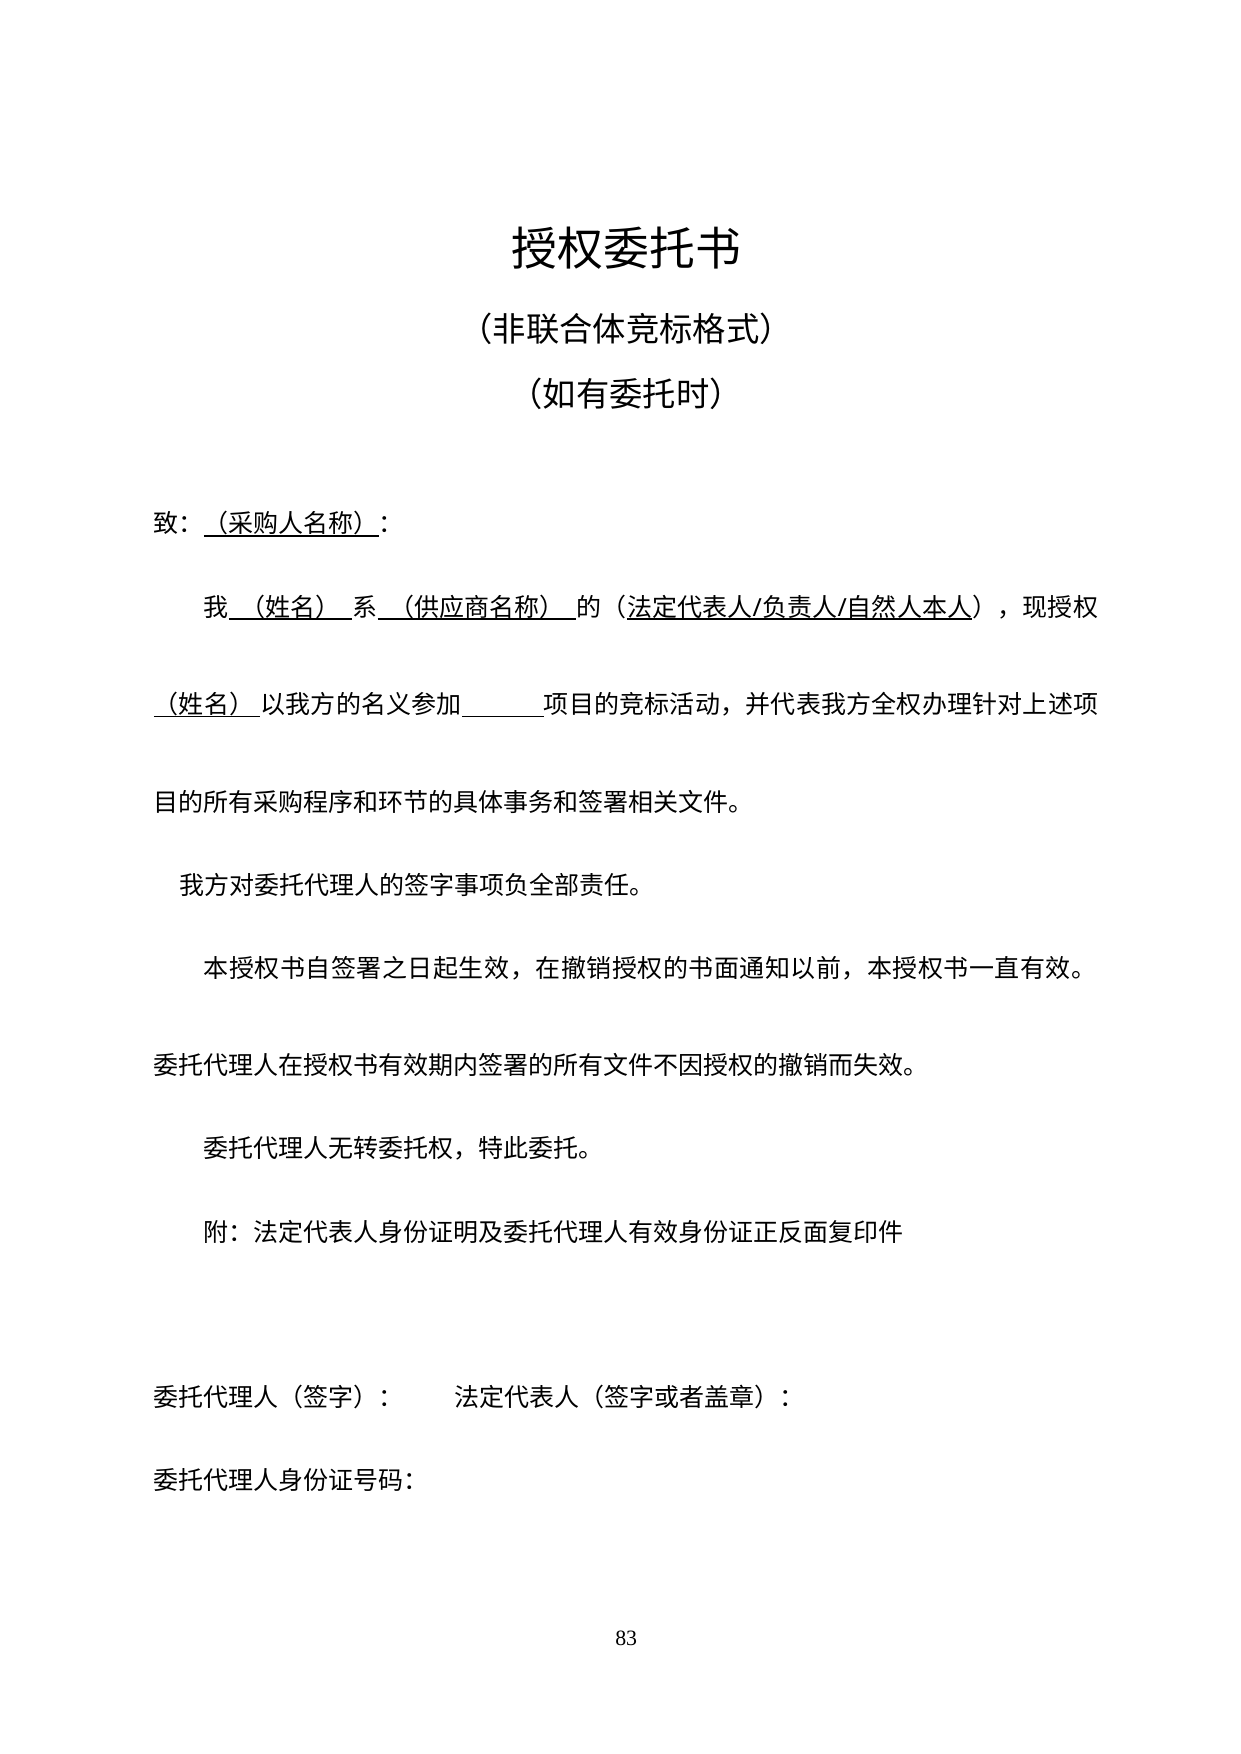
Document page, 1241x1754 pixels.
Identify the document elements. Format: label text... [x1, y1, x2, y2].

text 本授权书自签署之日起生效，在撤销授权的书面通知以前，本授权书一直有效。委托代理人在授权书有效期内签署的所有文件不因授权的撤销而失效。 [153, 934, 1098, 1096]
text 委托代理人（签字）： 法定代表人（签字或者盖章）： [153, 1363, 1098, 1428]
text （如有委托时） [153, 359, 1098, 424]
text （非联合体竞标格式） [153, 294, 1098, 359]
text 委托代理人身份证号码： [153, 1446, 1098, 1511]
text 致：（采购人名称）： [153, 489, 1098, 554]
text 附：法定代表人身份证明及委托代理人有效身份证正反面复印件 [153, 1198, 1098, 1263]
text 我 （姓名） 系 （供应商名称） 的（法定代表人/负责人/自然人本人），现授权 （姓名） 以我方的名义参加 项目的竞标活动，并代表我方全权办理针对上述项目的所有采购程序和环节的具体事务和签署相关文件。 [153, 573, 1098, 833]
text 委托代理人无转委托权，特此委托。 [153, 1114, 1098, 1179]
text 授权委托书 [153, 197, 1098, 294]
text 我方对委托代理人的签字事项负全部责任。 [153, 851, 1098, 916]
